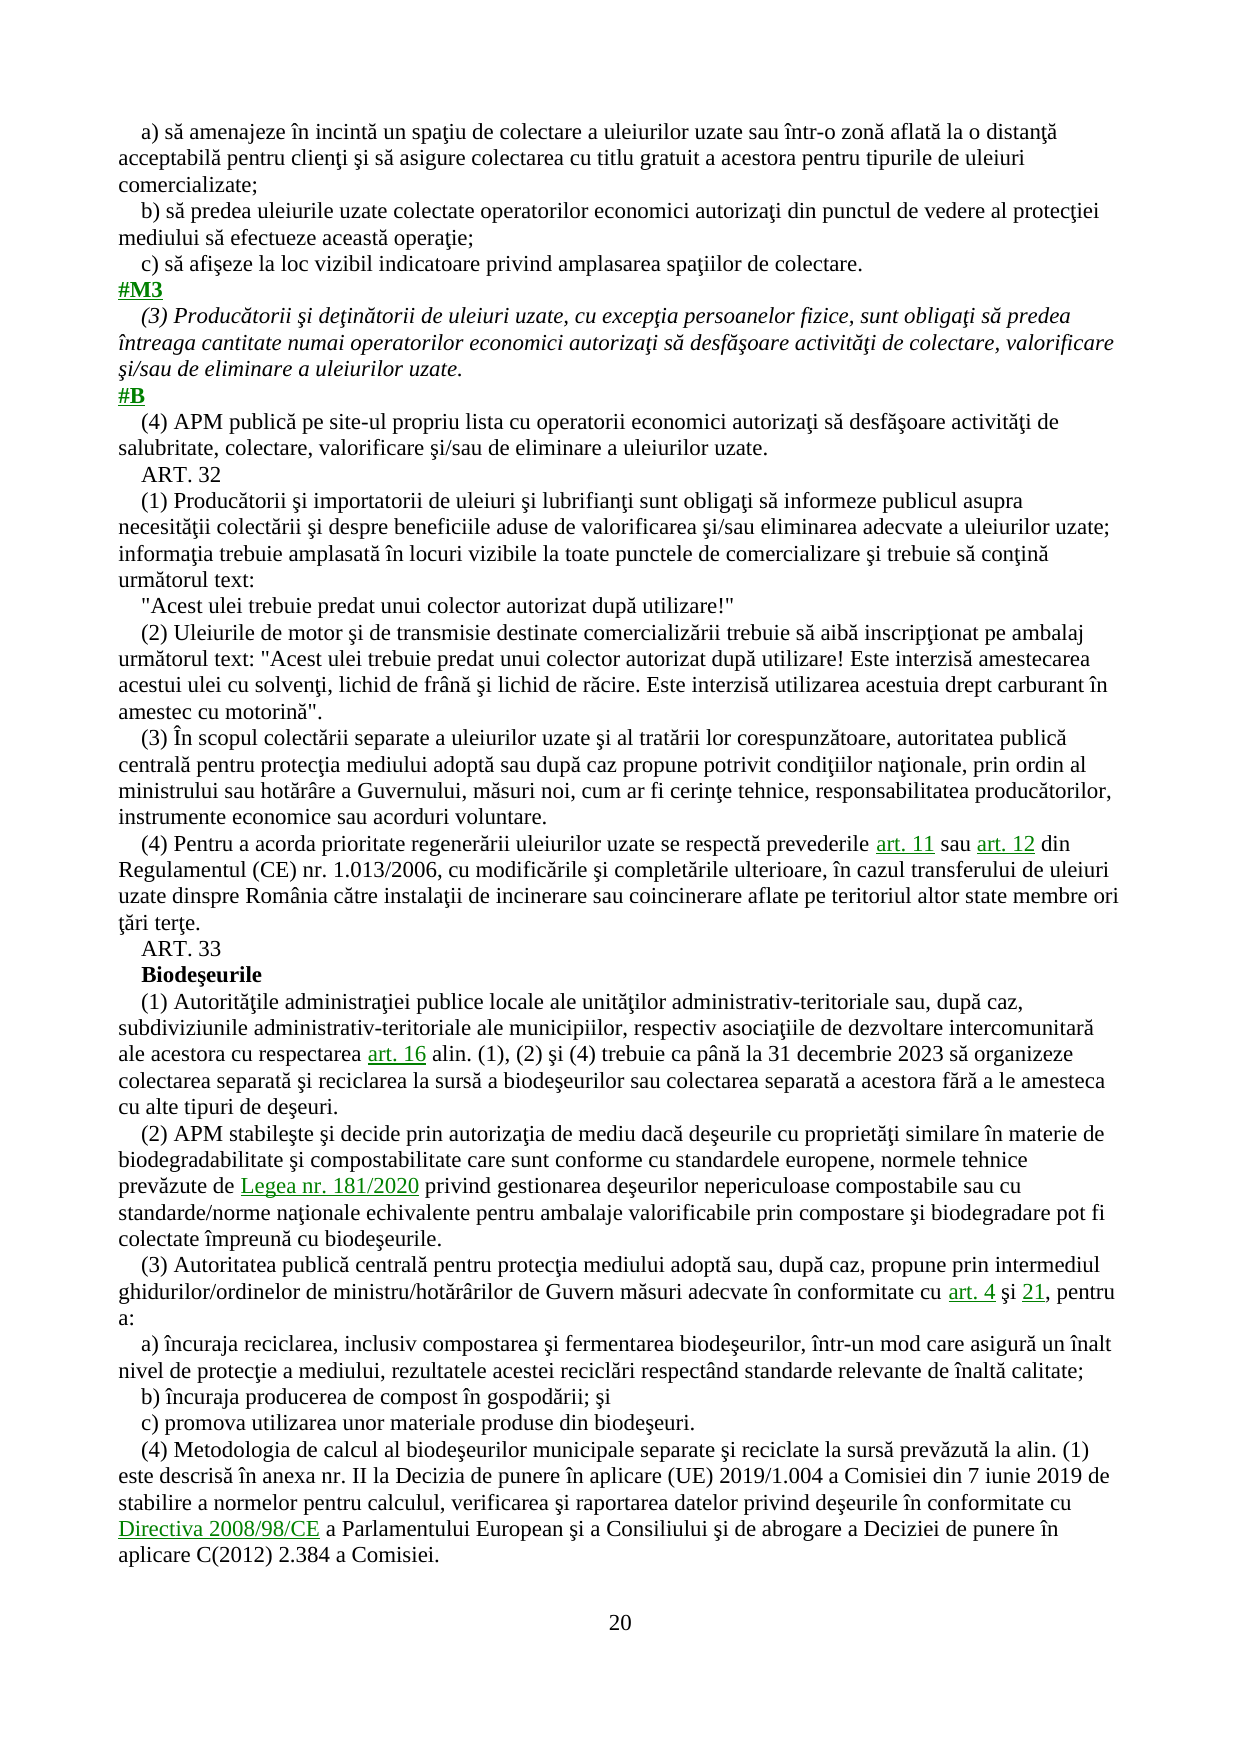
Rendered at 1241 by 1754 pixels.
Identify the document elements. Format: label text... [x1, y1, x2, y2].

text ART. 32 [118, 461, 1122, 487]
text b) încuraja producerea de compost în gospodării; şi [118, 1383, 1122, 1409]
text "Acest ulei trebuie predat unui colector autorizat după utilizare!" [118, 592, 1122, 619]
text a) încuraja reciclarea, inclusiv compostarea şi fermentarea biodeşeurilor, într-un mod care asigură un înalt nivel de protecţie a mediului, rezultatele acestei reciclări respectând standarde relevante de înaltă calitate; [118, 1330, 1122, 1383]
text (2) APM stabileşte şi decide prin autorizaţia de mediu dacă deşeurile cu proprietăţi similare în materie de biodegradabilitate şi compostabilitate care sunt conforme cu standardele europene, normele tehnice prevăzute de Legea nr. 181/2020 privind gestionarea deşeurilor nepericuloase compostabile sau cu standarde/norme naţionale echivalente pentru ambalaje valorificabile prin compostare şi biodegradare pot fi colectate împreună cu biodeşeurile. [118, 1119, 1122, 1251]
text (3) În scopul colectării separate a uleiurilor uzate şi al tratării lor corespunzătoare, autoritatea publică centrală pentru protecţia mediului adoptă sau după caz propune potrivit condiţiilor naţionale, prin ordin al ministrului sau hotărâre a Guvernului, măsuri noi, cum ar fi cerinţe tehnice, responsabilitatea producătorilor, instrumente economice sau acorduri voluntare. [118, 724, 1122, 830]
text a) să amenajeze în incintă un spaţiu de colectare a uleiurilor uzate sau într-o zonă aflată la o distanţă acceptabilă pentru clienţi şi să asigure colectarea cu titlu gratuit a acestora pentru tipurile de uleiuri comercializate; [118, 118, 1122, 197]
text c) să afişeze la loc vizibil indicatoare privind amplasarea spaţiilor de colectare. [118, 250, 1122, 276]
text #M3 [118, 276, 1122, 303]
text (1) Producătorii şi importatorii de uleiuri şi lubrifianţi sunt obligaţi să informeze publicul asupra necesităţii colectării şi despre beneficiile aduse de valorificarea şi/sau eliminarea adecvate a uleiurilor uzate; informaţia trebuie amplasată în locuri vizibile la toate punctele de comercializare şi trebuie să conţină următorul text: [118, 487, 1122, 592]
text (4) Pentru a acorda prioritate regenerării uleiurilor uzate se respectă prevederile art. 11 sau art. 12 din Regulamentul (CE) nr. 1.013/2006, cu modificările şi completările ulterioare, în cazul transferului de uleiuri uzate dinspre România către instalaţii de incinerare sau coincinerare aflate pe teritoriul altor state membre ori ţări terţe. [118, 830, 1122, 935]
text (4) APM publică pe site-ul propriu lista cu operatorii economici autorizaţi să desfăşoare activităţi de salubritate, colectare, valorificare şi/sau de eliminare a uleiurilor uzate. [118, 408, 1122, 461]
text (3) Producătorii şi deţinătorii de uleiuri uzate, cu excepţia persoanelor fizice, sunt obligaţi să predea întreaga cantitate numai operatorilor economici autorizaţi să desfăşoare activităţi de colectare, valorificare şi/sau de eliminare a uleiurilor uzate. [118, 303, 1122, 382]
text ART. 33 [118, 935, 1122, 961]
text (2) Uleiurile de motor şi de transmisie destinate comercializării trebuie să aibă inscripţionat pe ambalaj următorul text: "Acest ulei trebuie predat unui colector autorizat după utilizare! Este interzisă amestecarea acestui ulei cu solvenţi, lichid de frână şi lichid de răcire. Este interzisă utilizarea acestuia drept carburant în amestec cu motorină". [118, 619, 1122, 724]
text (4) Metodologia de calcul al biodeşeurilor municipale separate şi reciclate la sursă prevăzută la alin. (1) este descrisă în anexa nr. II la Decizia de punere în aplicare (UE) 2019/1.004 a Comisiei din 7 iunie 2019 de stabilire a normelor pentru calculul, verificarea şi raportarea datelor privind deşeurile în conformitate cu Directiva 2008/98/CE a Parlamentului European şi a Consiliului şi de abrogare a Deciziei de punere în aplicare C(2012) 2.384 a Comisiei. [118, 1436, 1122, 1568]
text c) promova utilizarea unor materiale produse din biodeşeuri. [118, 1409, 1122, 1436]
text Biodeşeurile [118, 961, 1122, 988]
text #B [118, 382, 1122, 408]
text (1) Autorităţile administraţiei publice locale ale unităţilor administrativ-teritoriale sau, după caz, subdiviziunile administrativ-teritoriale ale municipiilor, respectiv asociaţiile de dezvoltare intercomunitară ale acestora cu respectarea art. 16 alin. (1), (2) şi (4) trebuie ca până la 31 decembrie 2023 să organizeze colectarea separată şi reciclarea la sursă a biodeşeurilor sau colectarea separată a acestora fără a le amesteca cu alte tipuri de deşeuri. [118, 988, 1122, 1119]
text (3) Autoritatea publică centrală pentru protecţia mediului adoptă sau, după caz, propune prin intermediul ghidurilor/ordinelor de ministru/hotărârilor de Guvern măsuri adecvate în conformitate cu art. 4 şi 21, pentru a: [118, 1251, 1122, 1330]
text b) să predea uleiurile uzate colectate operatorilor economici autorizaţi din punctul de vedere al protecţiei mediului să efectueze această operaţie; [118, 197, 1122, 250]
